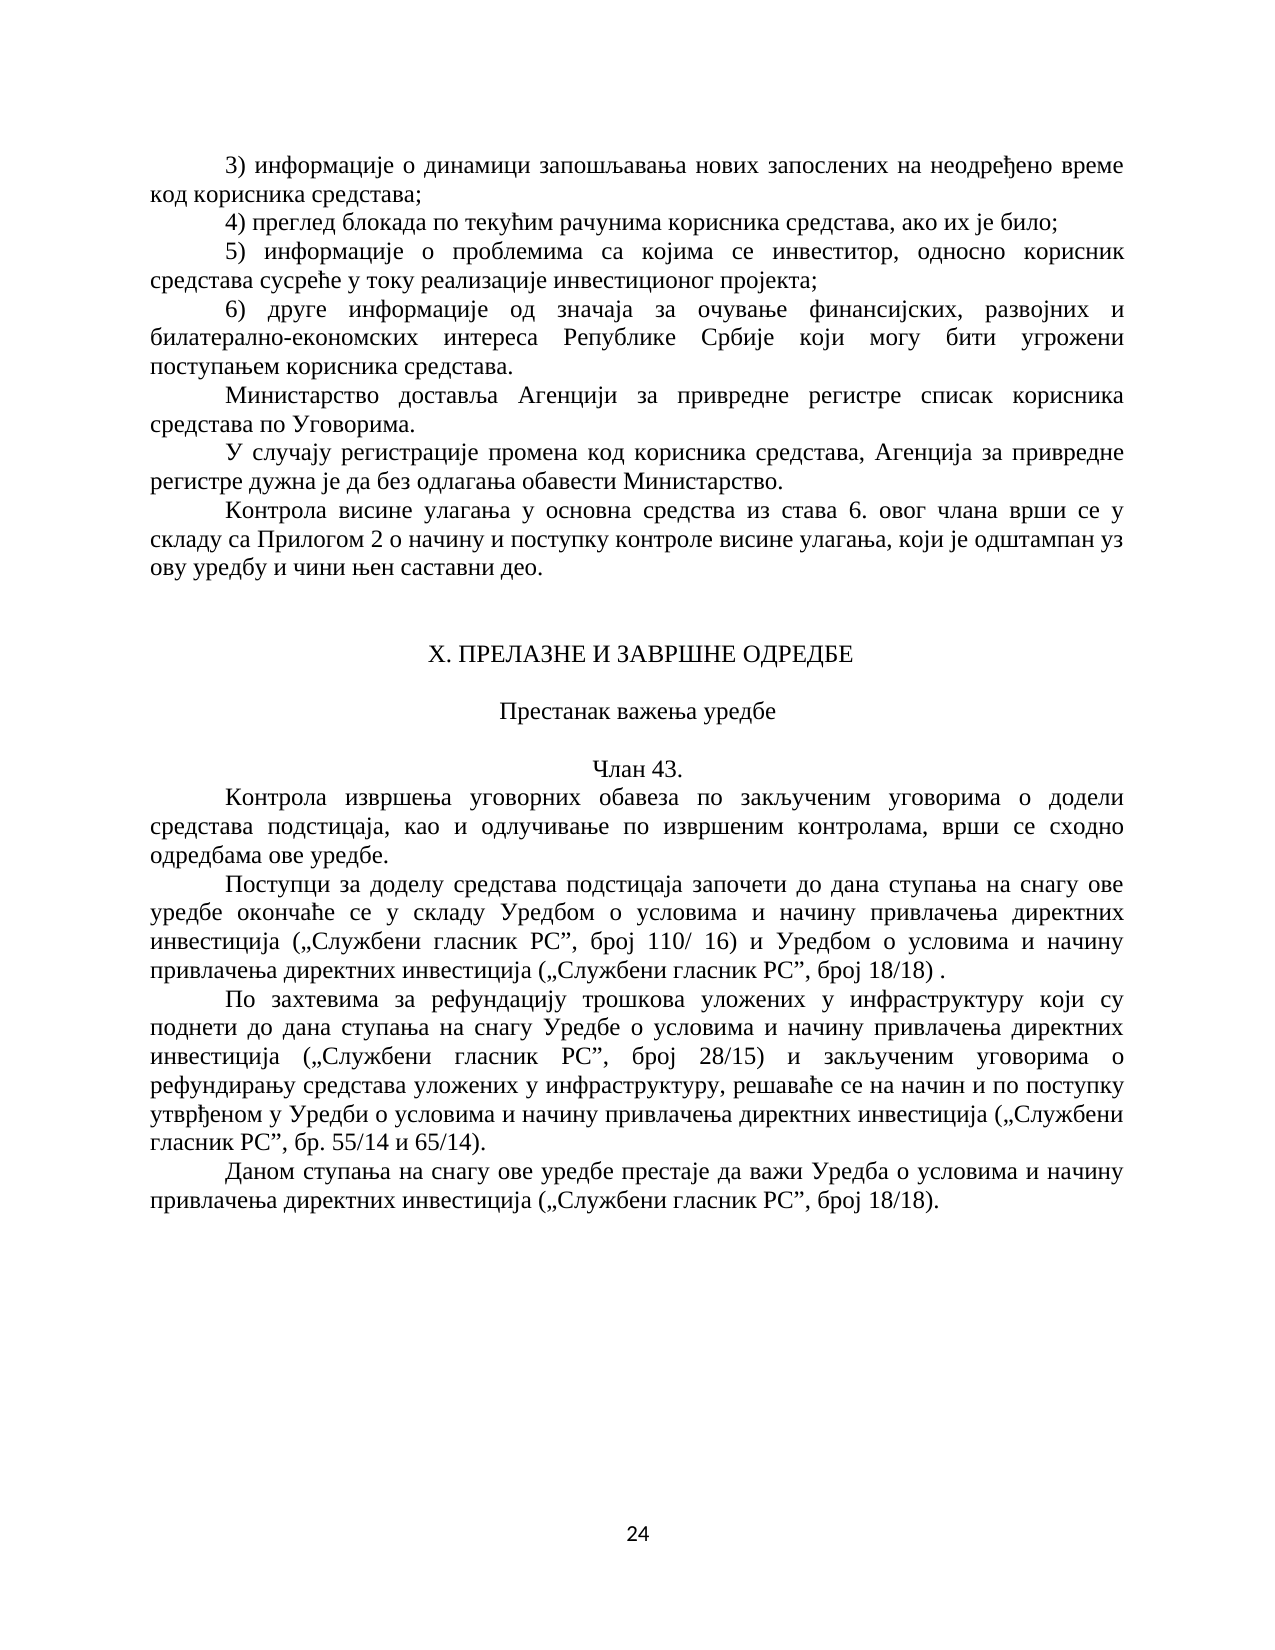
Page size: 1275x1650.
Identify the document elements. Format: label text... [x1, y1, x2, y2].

text Поступци за доделу средстава подстицаја започети до дана ступања на снагу ове уредбе окончаће се у складу Уредбом о условима и начину привлачења директних инвестиција („Службени гласник РСˮ, број 110/ 16) и Уредбом о условима и начину привлачења директних инвестиција („Службени гласник РСˮ, број 18/18) . [150, 869, 1125, 984]
text Контрола висине улагања у основна средства из става 6. овог члана врши се у складу са Прилогом 2 о начину и поступку контроле висине улагања, који је одштампан уз ову уредбу и чини њен саставни део. [150, 495, 1125, 581]
text Министарство доставља Агенцији за привредне регистре списак корисника средстава по Уговорима. [150, 380, 1125, 437]
text По захтевима за рефундацију трошкова уложених у инфраструктуру који су поднети до дана ступања на снагу Уредбе о условима и начину привлачења директних инвестиција („Службени гласник РСˮ, број 28/15) и закљученим уговорима о рефундирању средстава уложених у инфраструктуру, решаваће се на начин и по поступку утврђеном у Уредби о условима и начину привлачења директних инвестиција („Службени гласник РСˮ, бр. 55/14 и 65/14). [150, 984, 1125, 1156]
text 3) информације о динамици запошљавања нових запослених на неодређено време код корисника средстава; [150, 150, 1125, 207]
text Даном ступања на снагу ове уредбе престаје да важи Уредба о условима и начину привлачења директних инвестиција („Службени гласник РСˮ, број 18/18). [150, 1156, 1125, 1214]
text 6) друге информације од значаја за очување финансијских, развојних и билатерално-економских интереса Републике Србије који могу бити угрожени поступањем корисника средстава. [150, 294, 1125, 380]
text 4) преглед блокада по текућим рачунима корисника средстава, ако их је било; [150, 207, 1125, 236]
text У случају регистрације промена код корисника средстава, Агенција за привредне регистре дужна је да без одлагања обавести Министарство. [150, 437, 1125, 495]
text 5) информације о проблемима са којима се инвеститор, односно корисник средстава сусреће у току реализације инвестиционог пројекта; [150, 236, 1125, 294]
text Контрола извршења уговорних обавеза по закљученим уговорима о додели средстава подстицаја, као и одлучивање по извршеним контролама, врши се сходно одредбама ове уредбе. [150, 782, 1125, 869]
text Члан 43. [150, 754, 1125, 782]
text X. ПРЕЛАЗНЕ И ЗАВРШНЕ ОДРЕДБЕ [150, 639, 1125, 667]
text Престанак важења уредбе [150, 696, 1125, 725]
